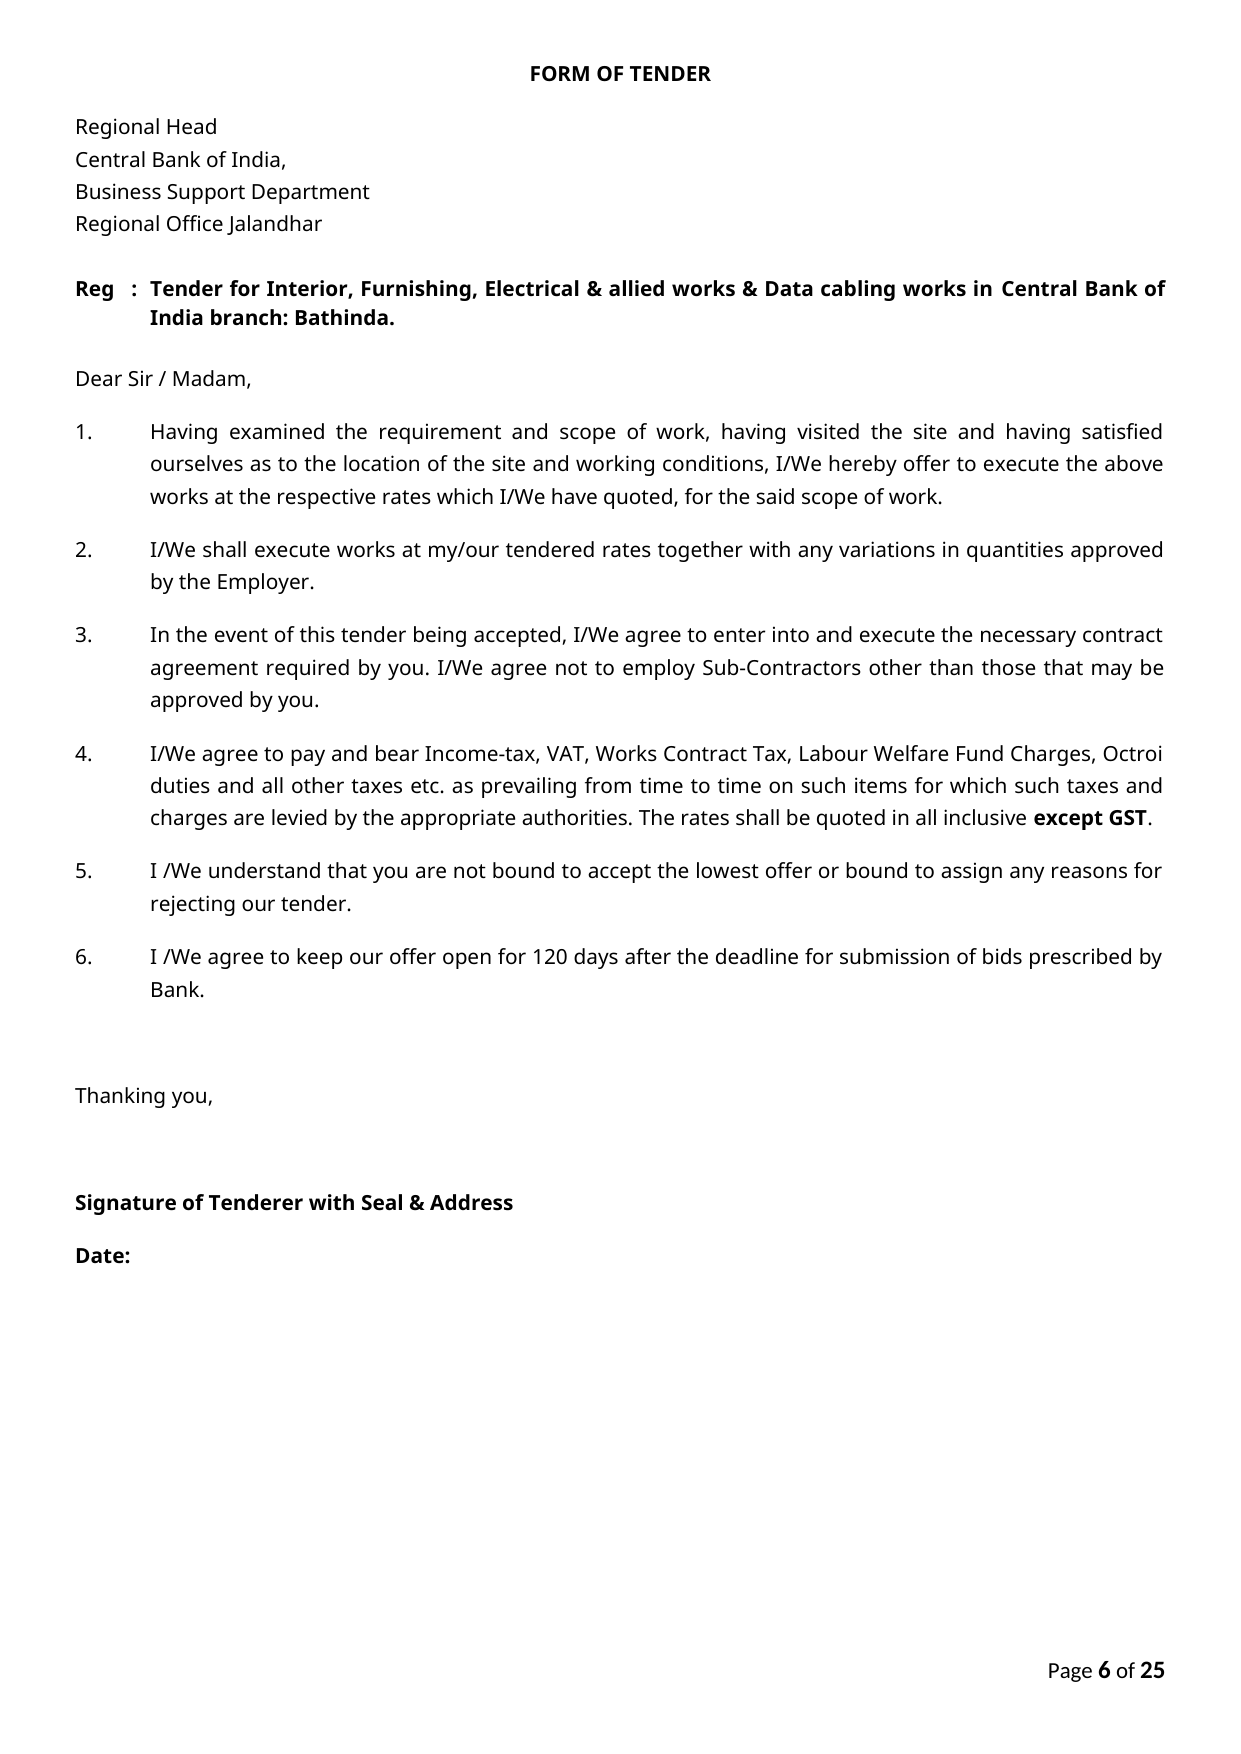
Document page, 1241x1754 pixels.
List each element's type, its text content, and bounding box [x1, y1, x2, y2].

text Business Support Department [75, 177, 1165, 206]
text FORM OF TENDER [75, 59, 1165, 87]
text Thanking you, [75, 1081, 1165, 1109]
text Dear Sir / Madam, [75, 364, 1165, 392]
text 6. I /We agree to keep our offer open for 120 days after the deadline for submission of bids prescribed by Bank. [75, 942, 1165, 1003]
text 5. I /We understand that you are not bound to accept the lowest offer or bound to assign any reasons for rejecting our tender. [75, 857, 1165, 917]
text Date: [75, 1241, 1165, 1269]
text Central Bank of India, [75, 145, 1165, 173]
text Reg : Tender for Interior, Furnishing, Electrical & allied works & Data cabling works in Central Bank of India branch: Bathinda. [75, 274, 1165, 331]
text 2. I/We shall execute works at my/our tendered rates together with any variations in quantities approved by the Employer. [75, 535, 1165, 596]
text Regional Head [75, 112, 1165, 141]
text 1. Having examined the requirement and scope of work, having visited the site and having satisfied ourselves as to the location of the site and working conditions, I/We hereby offer to execute the above works at the respective rates which I/We have quoted, for the said scope of work. [75, 417, 1165, 510]
text 4. I/We agree to pay and bear Income-tax, VAT, Works Contract Tax, Labour Welfare Fund Charges, Octroi duties and all other taxes etc. as prevailing from time to time on such items for which such taxes and charges are levied by the appropriate authorities. The rates shall be quoted in all inclusive except GST. [75, 739, 1165, 832]
text Signature of Tenderer with Seal & Address [75, 1188, 1165, 1216]
text 3. In the event of this tender being accepted, I/We agree to enter into and execute the necessary contract agreement required by you. I/We agree not to employ Sub-Contractors other than those that may be approved by you. [75, 621, 1165, 714]
text Regional Office Jalandhar [75, 209, 1165, 238]
